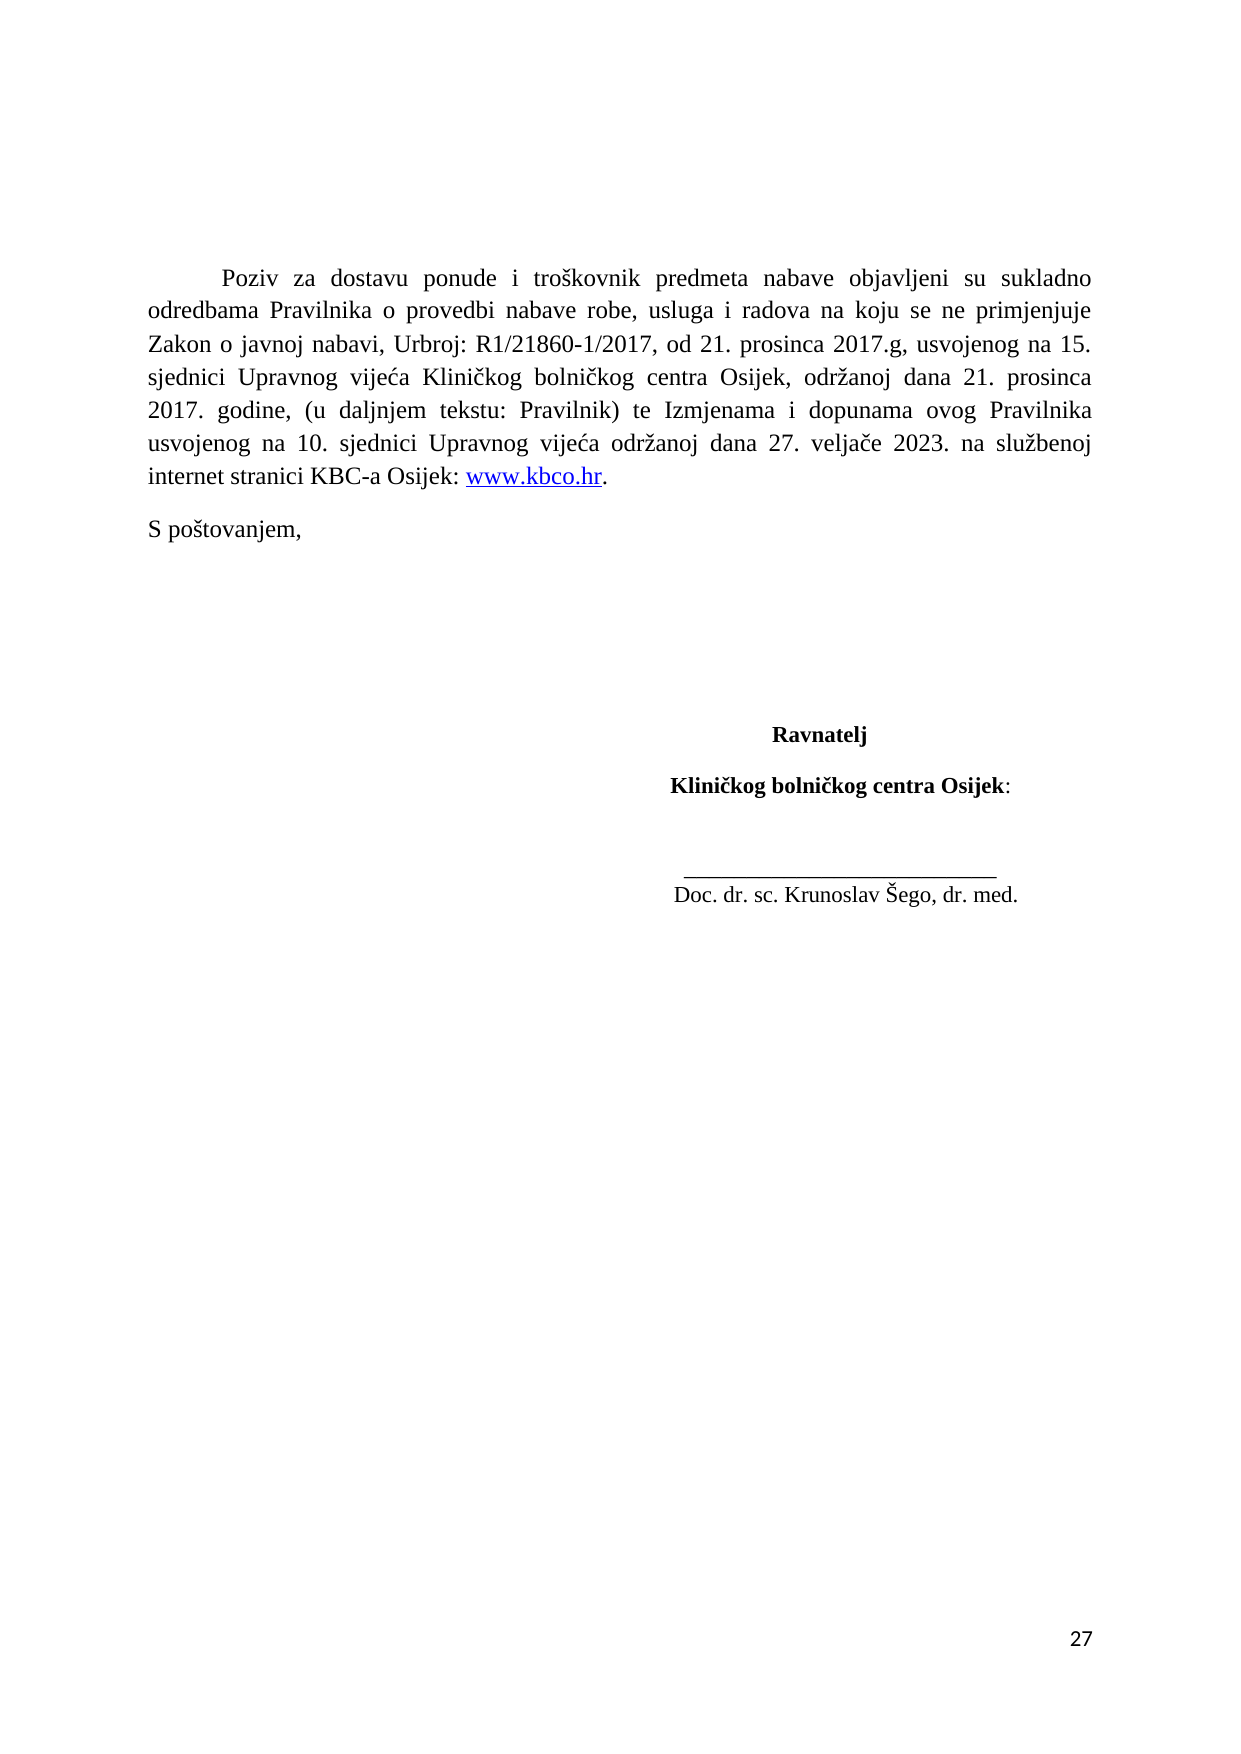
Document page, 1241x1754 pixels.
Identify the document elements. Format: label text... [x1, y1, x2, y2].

text S poštovanjem, [148, 514, 1093, 543]
text Doc. dr. sc. Krunoslav Šego, dr. med. [148, 881, 1093, 907]
text _________________________ [148, 852, 1093, 881]
text Ravnatelj [148, 722, 1093, 748]
text Kliničkog bolničkog centra Osijek: [148, 773, 1093, 799]
text Poziv za dostavu ponude i troškovnik predmeta nabave objavljeni su sukladno odredbama Pravilnika o provedbi nabave robe, usluga i radova na koju se ne primjenjuje Zakon o javnoj nabavi, Urbroj: R1/21860-1/2017, od 21. prosinca 2017.g, usvojenog na 15. sjednici Upravnog vijeća Kliničkog bolničkog centra Osijek, održanoj dana 21. prosinca 2017. godine, (u daljnjem tekstu: Pravilnik) te Izmjenama i dopunama ovog Pravilnika usvojenog na 10. sjednici Upravnog vijeća održanoj dana 27. veljače 2023. na službenoj internet stranici KBC-a Osijek: www.kbco.hr. [148, 263, 1093, 489]
